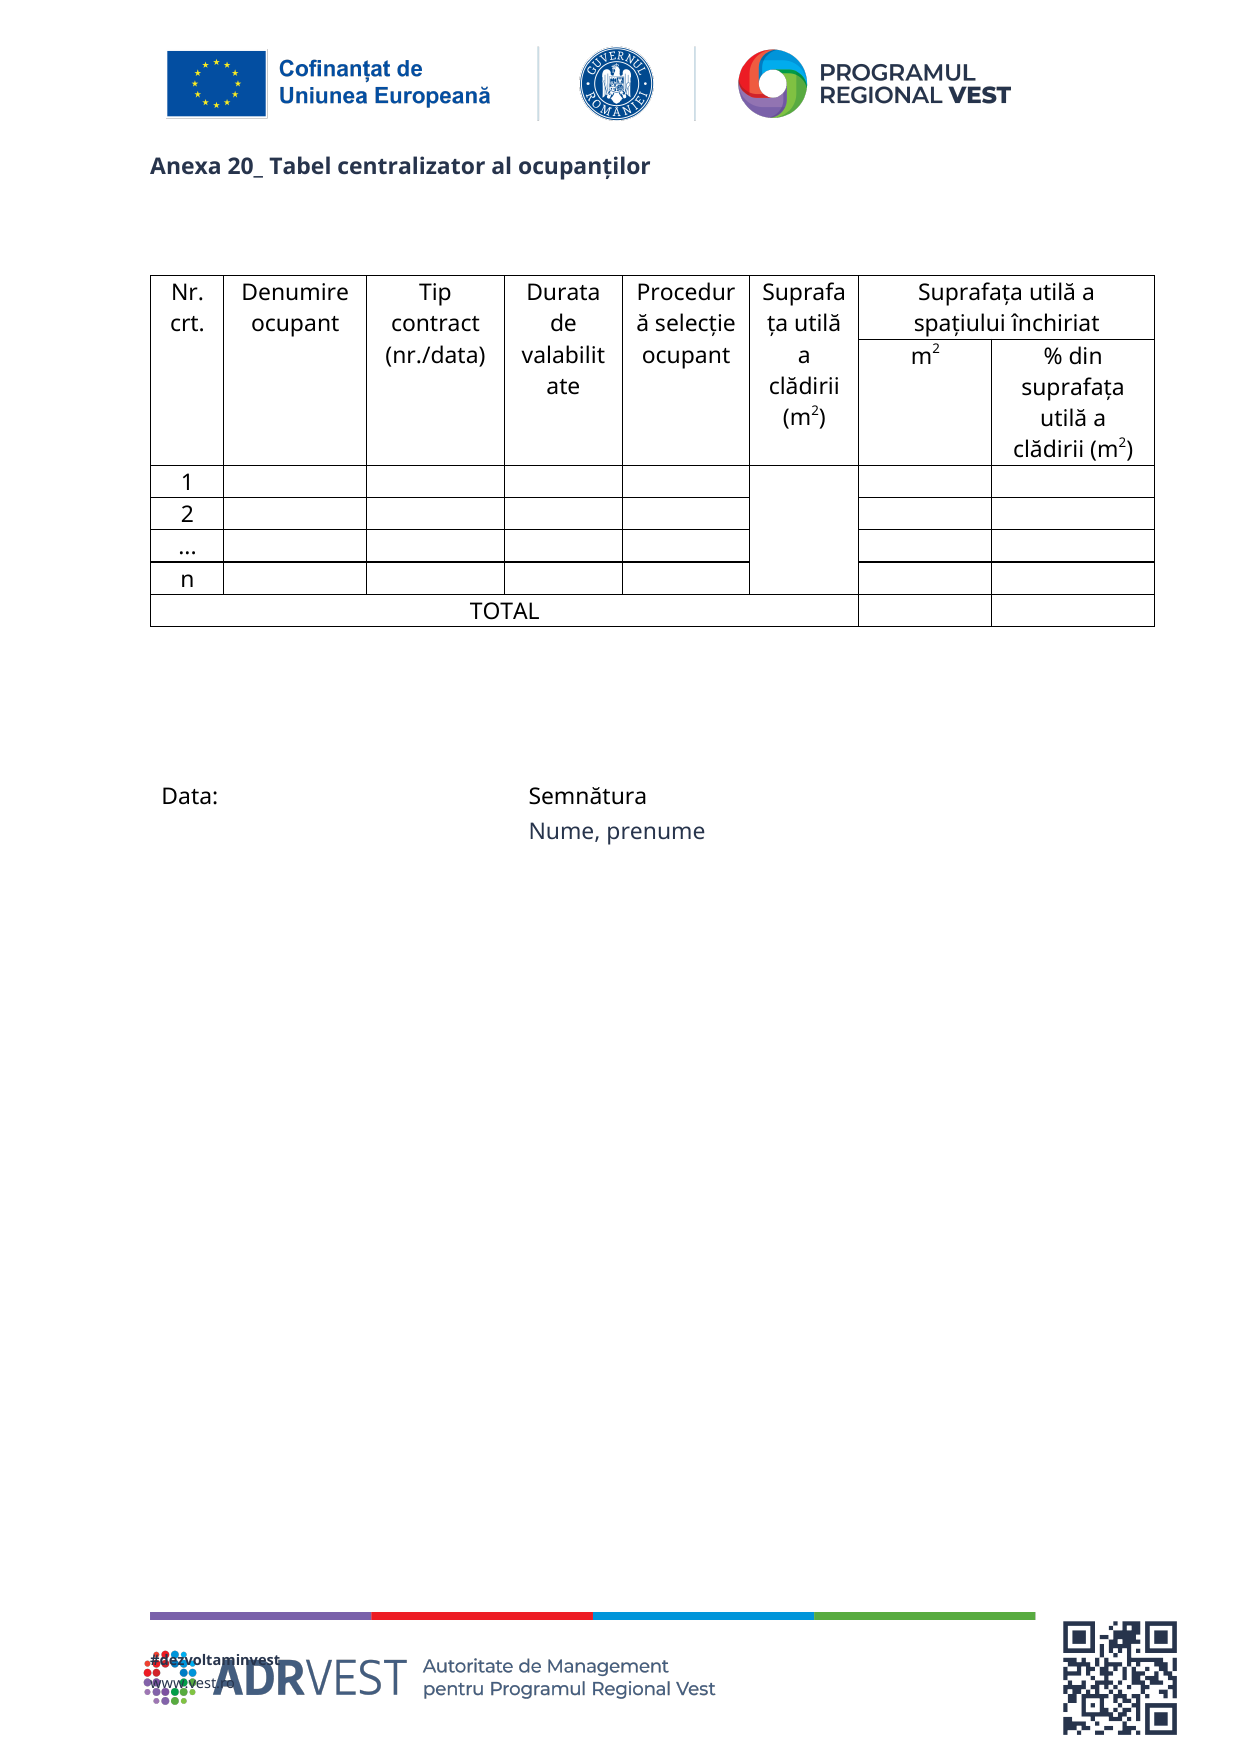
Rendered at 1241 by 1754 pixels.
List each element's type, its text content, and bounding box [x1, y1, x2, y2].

table_cell % din suprafața utilă a clădirii (m2) [992, 340, 1154, 464]
table_header Denumire ocupant [224, 276, 366, 464]
table_cell [992, 466, 1154, 497]
table_header Semnătura Nume, prenume [517, 780, 1090, 921]
table_cell [367, 563, 504, 594]
table_cell [750, 466, 858, 594]
table_cell [224, 563, 366, 594]
table_header Procedură selecție ocupant [623, 276, 749, 464]
table_cell [992, 498, 1154, 529]
table_cell [859, 498, 991, 529]
table_cell [992, 563, 1154, 594]
table_cell [367, 530, 504, 561]
table_cell m2 [859, 340, 991, 464]
table_header Suprafața utilă a spațiului închiriat [859, 276, 1154, 338]
picture [132, 1647, 722, 1709]
table_cell [505, 466, 622, 497]
table_header Nr. crt. [151, 276, 223, 464]
table_cell [224, 466, 366, 497]
table_header Tip contract (nr./data) [367, 276, 504, 464]
table_cell [224, 498, 366, 529]
table_cell [859, 466, 991, 497]
table_cell 1 [151, 466, 223, 497]
table_header Durata de valabilitate [505, 276, 622, 464]
table_cell [992, 530, 1154, 561]
table_cell [367, 498, 504, 529]
table_cell ... [151, 530, 223, 561]
table_cell [505, 498, 622, 529]
table_cell [623, 466, 749, 497]
table_cell TOTAL [151, 595, 858, 626]
table_header Suprafața utilă a clădirii (m2) [750, 276, 858, 464]
table_cell [505, 530, 622, 561]
table_cell 2 [151, 498, 223, 529]
table_cell [623, 530, 749, 561]
table_cell [224, 530, 366, 561]
table_cell [367, 466, 504, 497]
table_header Data: [150, 780, 517, 921]
picture [815, 1612, 1186, 1744]
table_cell [859, 595, 991, 626]
table_cell [623, 498, 749, 529]
table_cell [623, 563, 749, 594]
picture [166, 46, 1011, 121]
table_cell [859, 530, 991, 561]
picture [90, 1612, 592, 1620]
text Anexa 20_ Tabel centralizator al ocupanților [150, 150, 1090, 181]
table_cell n [151, 563, 223, 594]
table_cell [992, 595, 1154, 626]
table_cell [505, 563, 622, 594]
table_cell [859, 563, 991, 594]
